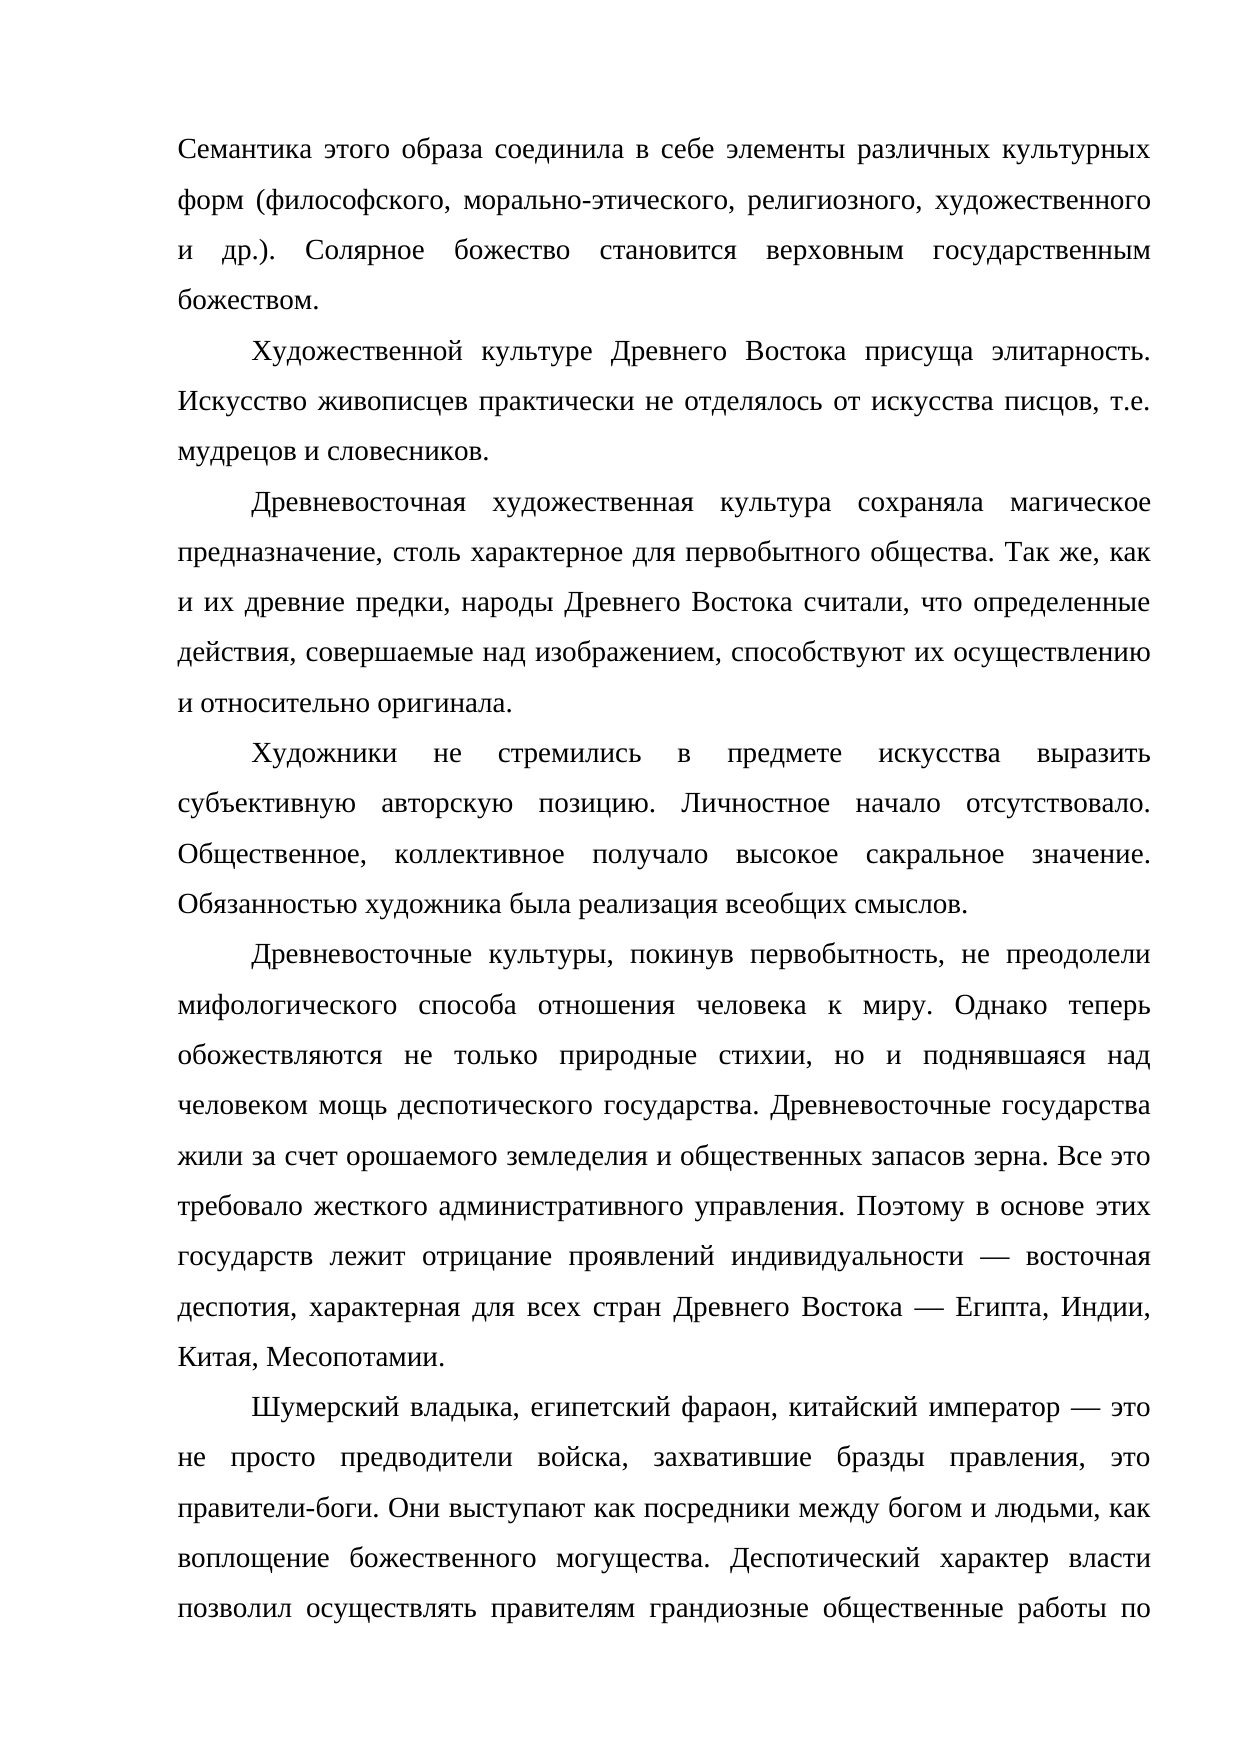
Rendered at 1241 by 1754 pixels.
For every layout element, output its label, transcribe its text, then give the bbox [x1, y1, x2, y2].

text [177, 131, 1152, 316]
text Древневосточные культуры, покинув первобытность, не преодолели мифологического способа отношения человека к миру. Однако теперь обожествляются не только природные стихии, но и поднявшаяся над человеком мощь деспотического государства. Древневосточные государства жили за счет орошаемого земледелия и общественных запасов зерна. Все это требовало жесткого административного управления. Поэтому в основе этих государств лежит отрицание проявлений индивидуальности — восточная деспотия, характерная для всех стран Древнего Востока — Египта, Индии, Китая, Месопотамии. [177, 936, 1152, 1372]
text Художники не стремились в предмете искусства выразить субъективную авторскую позицию. Личностное начало отсутствовало. Общественное, коллективное получало высокое сакральное значение. Обязанностью художника была реализация всеобщих смыслов. [177, 735, 1152, 920]
text Древневосточная художественная культура сохраняла магическое предназначение, столь характерное для первобытного общества. Так же, как и их древние предки, народы Древнего Востока считали, что определенные действия, совершаемые над изображением, способствуют их осуществлению и относительно оригинала. [177, 484, 1152, 718]
text Художественной культуре Древнего Востока присуща элитарность. Искусство живописцев практически не отделялось от искусства писцов, т.е. мудрецов и словесников. [177, 333, 1152, 467]
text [177, 1389, 1152, 1624]
